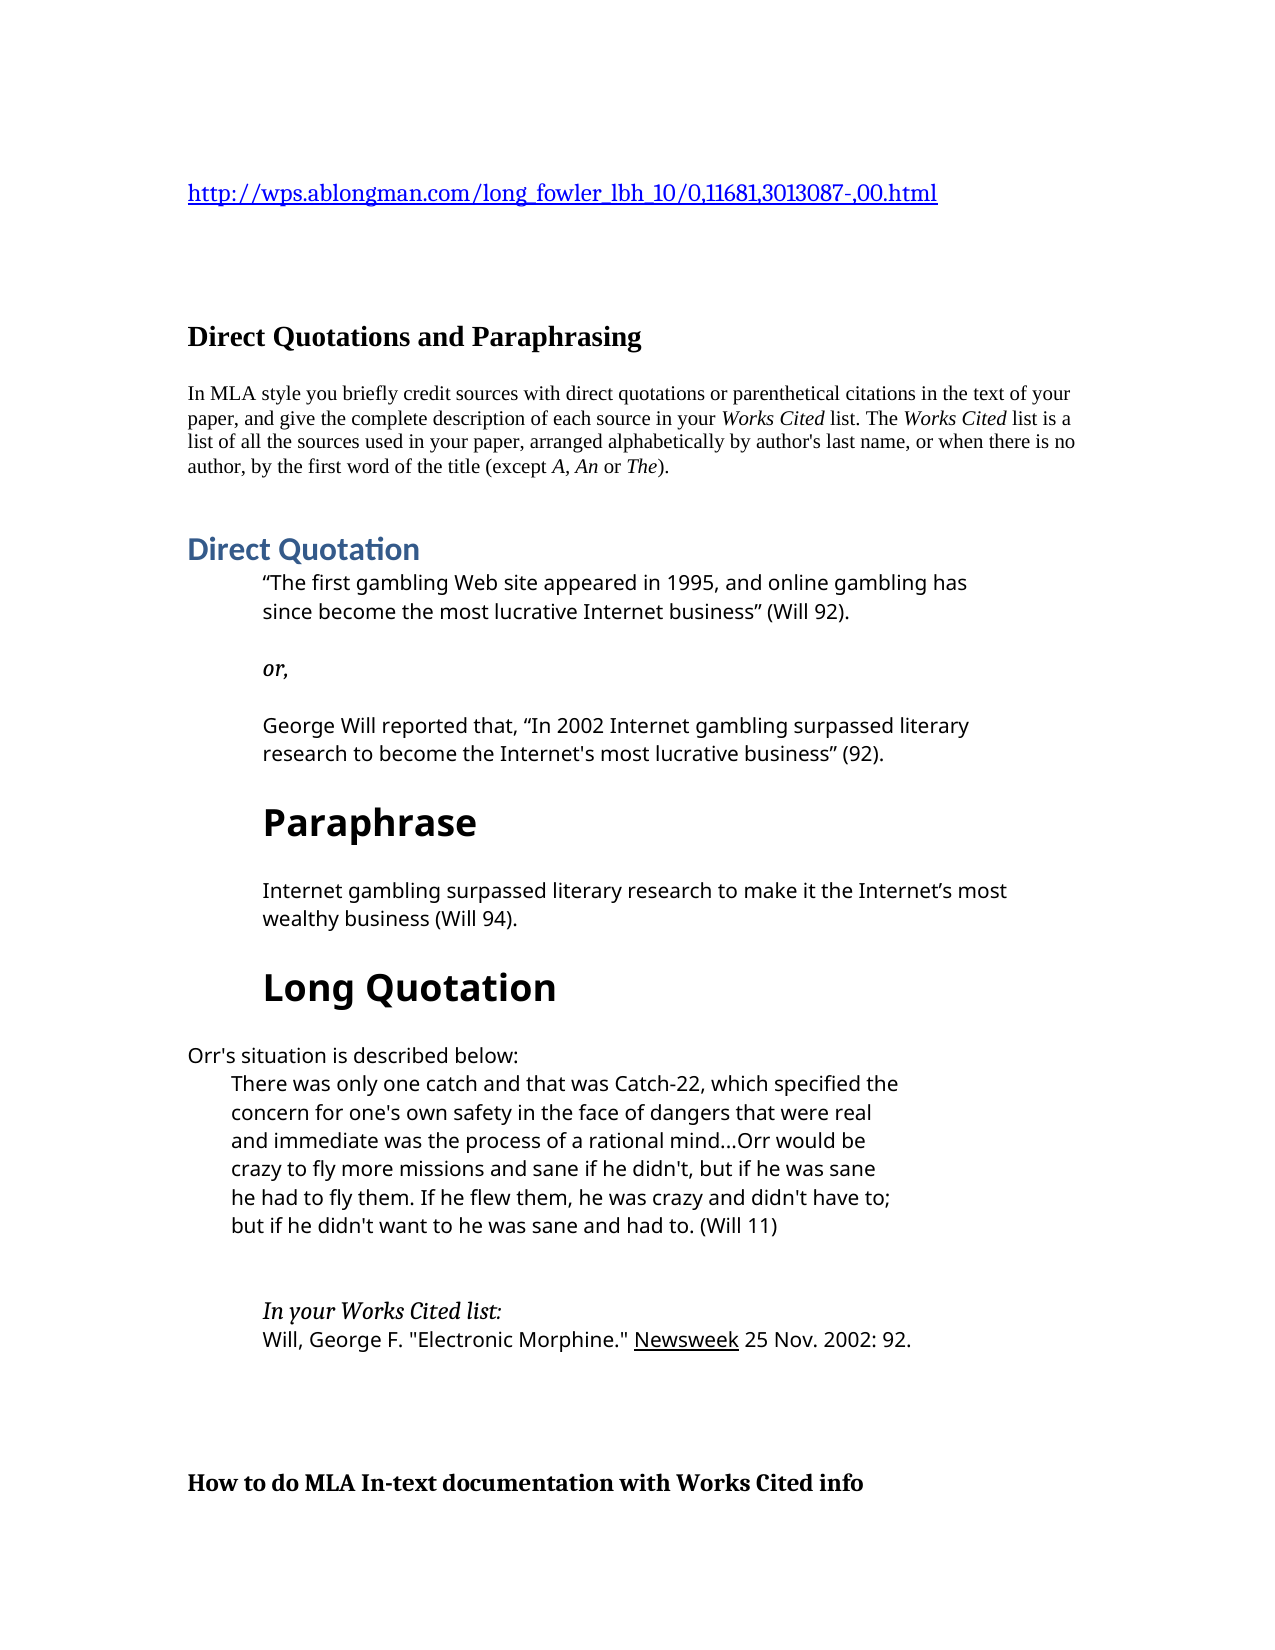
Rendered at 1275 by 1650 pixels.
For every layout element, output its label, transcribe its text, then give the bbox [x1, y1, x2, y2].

text In MLA style you briefly credit sources with direct quotations or parenthetical citations in the text of your paper, and give the complete description of each source in your Works Cited list. The Works Cited list is a list of all the sources used in your paper, arranged alphabetically by author's last name, or when there is no author, by the first word of the title (except A, An or The). [187, 381, 1087, 478]
text How to do MLA In-text documentation with Works Cited info [187, 1469, 1087, 1498]
text he had to fly them. If he flew them, he was crazy and didn't have to; [187, 1183, 1087, 1211]
text Long Quotation [262, 961, 1012, 1012]
text “The first gambling Web site appeared in 1995, and online gambling has since become the most lucrative Internet business” (Will 92). [262, 568, 1012, 625]
text Paraphrase [262, 796, 1012, 847]
text Direct Quotations and Paraphrasing [187, 319, 1087, 352]
text but if he didn't want to he was sane and had to. (Will 11) [187, 1211, 1087, 1240]
text crazy to fly more missions and sane if he didn't, but if he was sane [187, 1154, 1087, 1183]
text and immediate was the process of a rational mind...Orr would be [187, 1126, 1087, 1154]
text George Will reported that, “In 2002 Internet gambling surpassed literary research to become the Internet's most lucrative business” (92). [262, 711, 1012, 768]
text There was only one catch and that was Catch-22, which specified the [187, 1069, 1087, 1098]
subtitle Direct Quotation [187, 528, 1087, 568]
text http://wps.ablongman.com/long_fowler_lbh_10/0,11681,3013087-,00.html [187, 179, 1087, 207]
text Will, George F. "Electronic Morphine." Newsweek 25 Nov. 2002: 92. [262, 1325, 1012, 1354]
text concern for one's own safety in the face of dangers that were real [187, 1098, 1087, 1126]
text In your Works Cited list: [262, 1297, 1012, 1325]
text Orr's situation is described below: [187, 1041, 1087, 1069]
text Internet gambling surpassed literary research to make it the Internet’s most wealthy business (Will 94). [262, 876, 1012, 933]
text or, [262, 654, 1012, 683]
